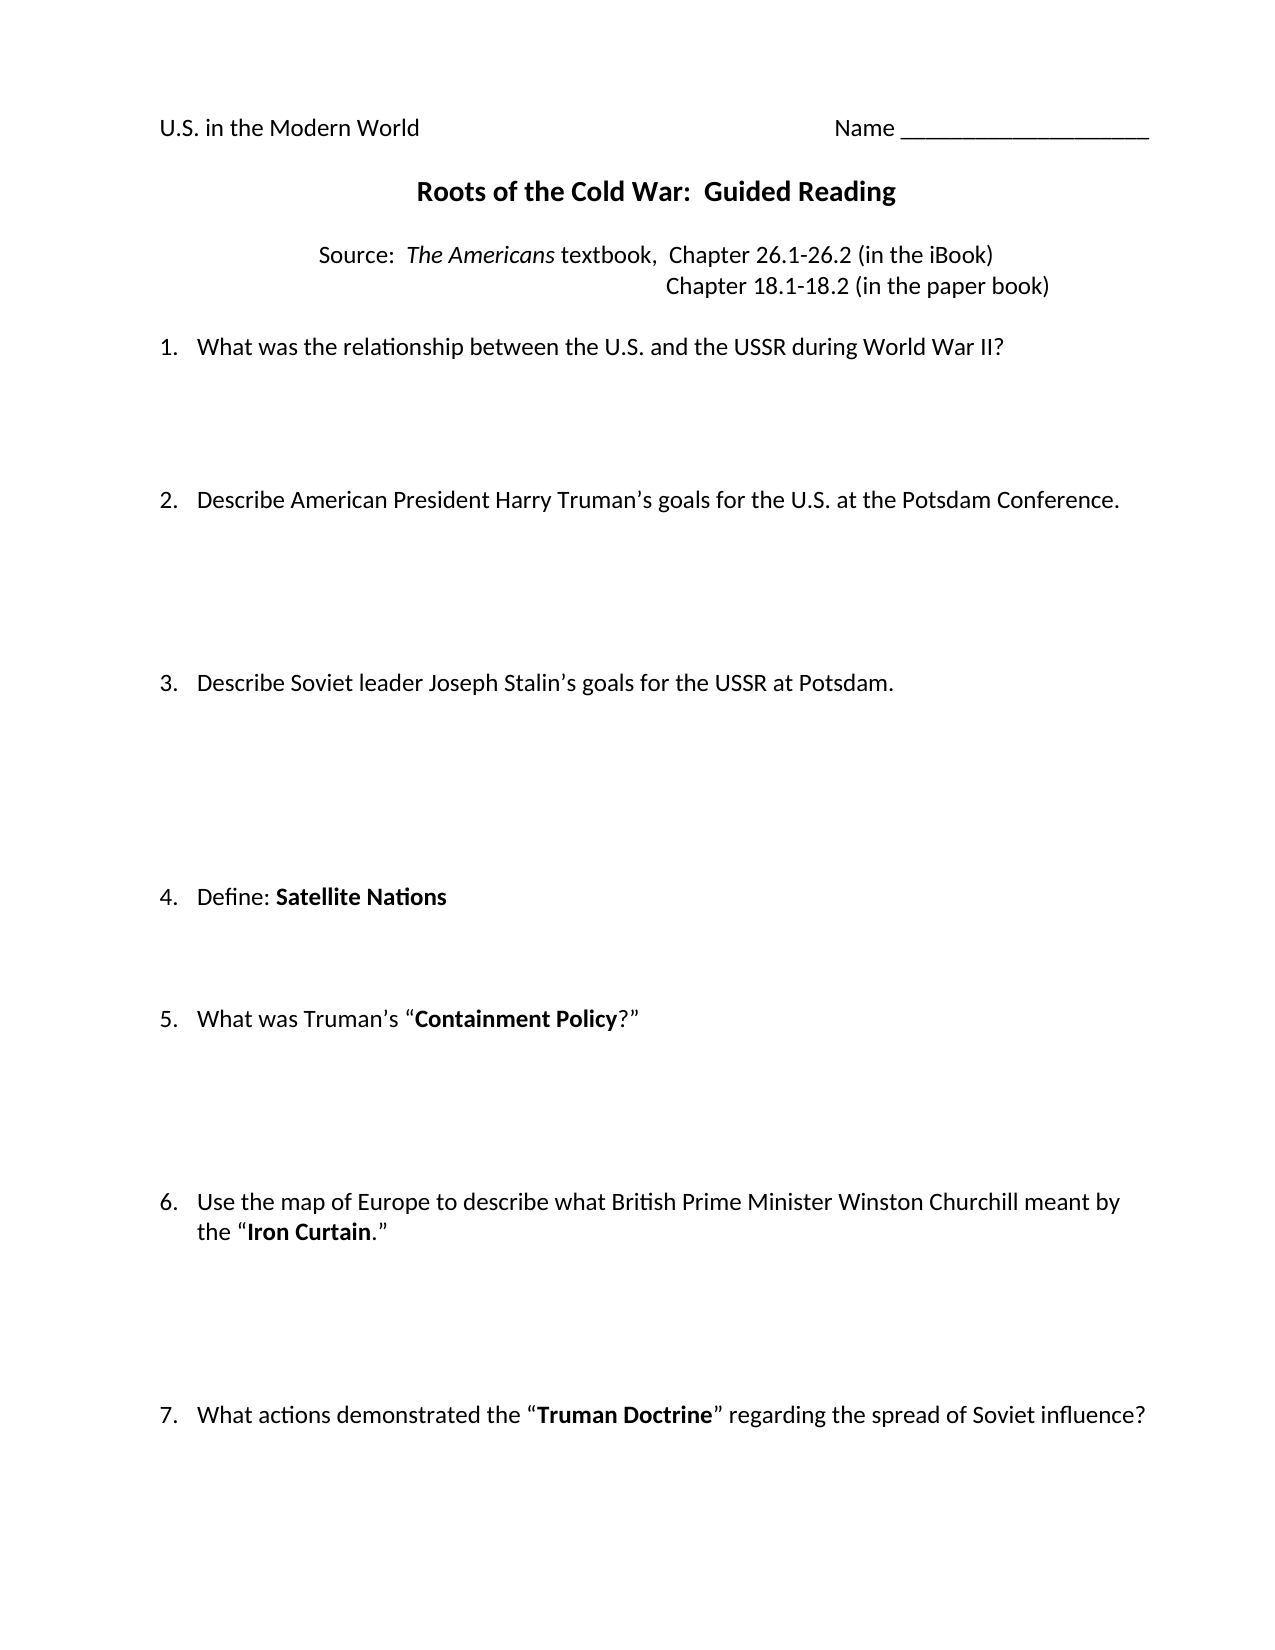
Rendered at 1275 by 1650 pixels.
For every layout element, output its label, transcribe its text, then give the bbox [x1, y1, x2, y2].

list Describe American President Harry Truman’s goals for the U.S. at the Potsdam Conference. [159, 484, 1153, 514]
text Source: The Americans textbook, Chapter 26.1-26.2 (in the iBook) [159, 240, 1153, 270]
list What actions demonstrated the “Truman Doctrine” regarding the spread of Soviet influence? [159, 1399, 1153, 1430]
text Roots of the Cold War: Guided Reading [159, 173, 1153, 209]
list Use the map of Europe to describe what British Prime Minister Winston Churchill meant by the “Iron Curtain.” [159, 1186, 1153, 1247]
list What was Truman’s “Containment Policy?” [159, 1003, 1153, 1033]
list What was the relationship between the U.S. and the USSR during World War II? [159, 331, 1153, 362]
text Chapter 18.1-18.2 (in the paper book) [159, 270, 1153, 301]
list Describe Soviet leader Joseph Stalin’s goals for the USSR at Potsdam. [159, 667, 1153, 697]
text U.S. in the Modern World Name ____________________ [159, 112, 1153, 143]
list Define: Satellite Nations [159, 881, 1153, 911]
